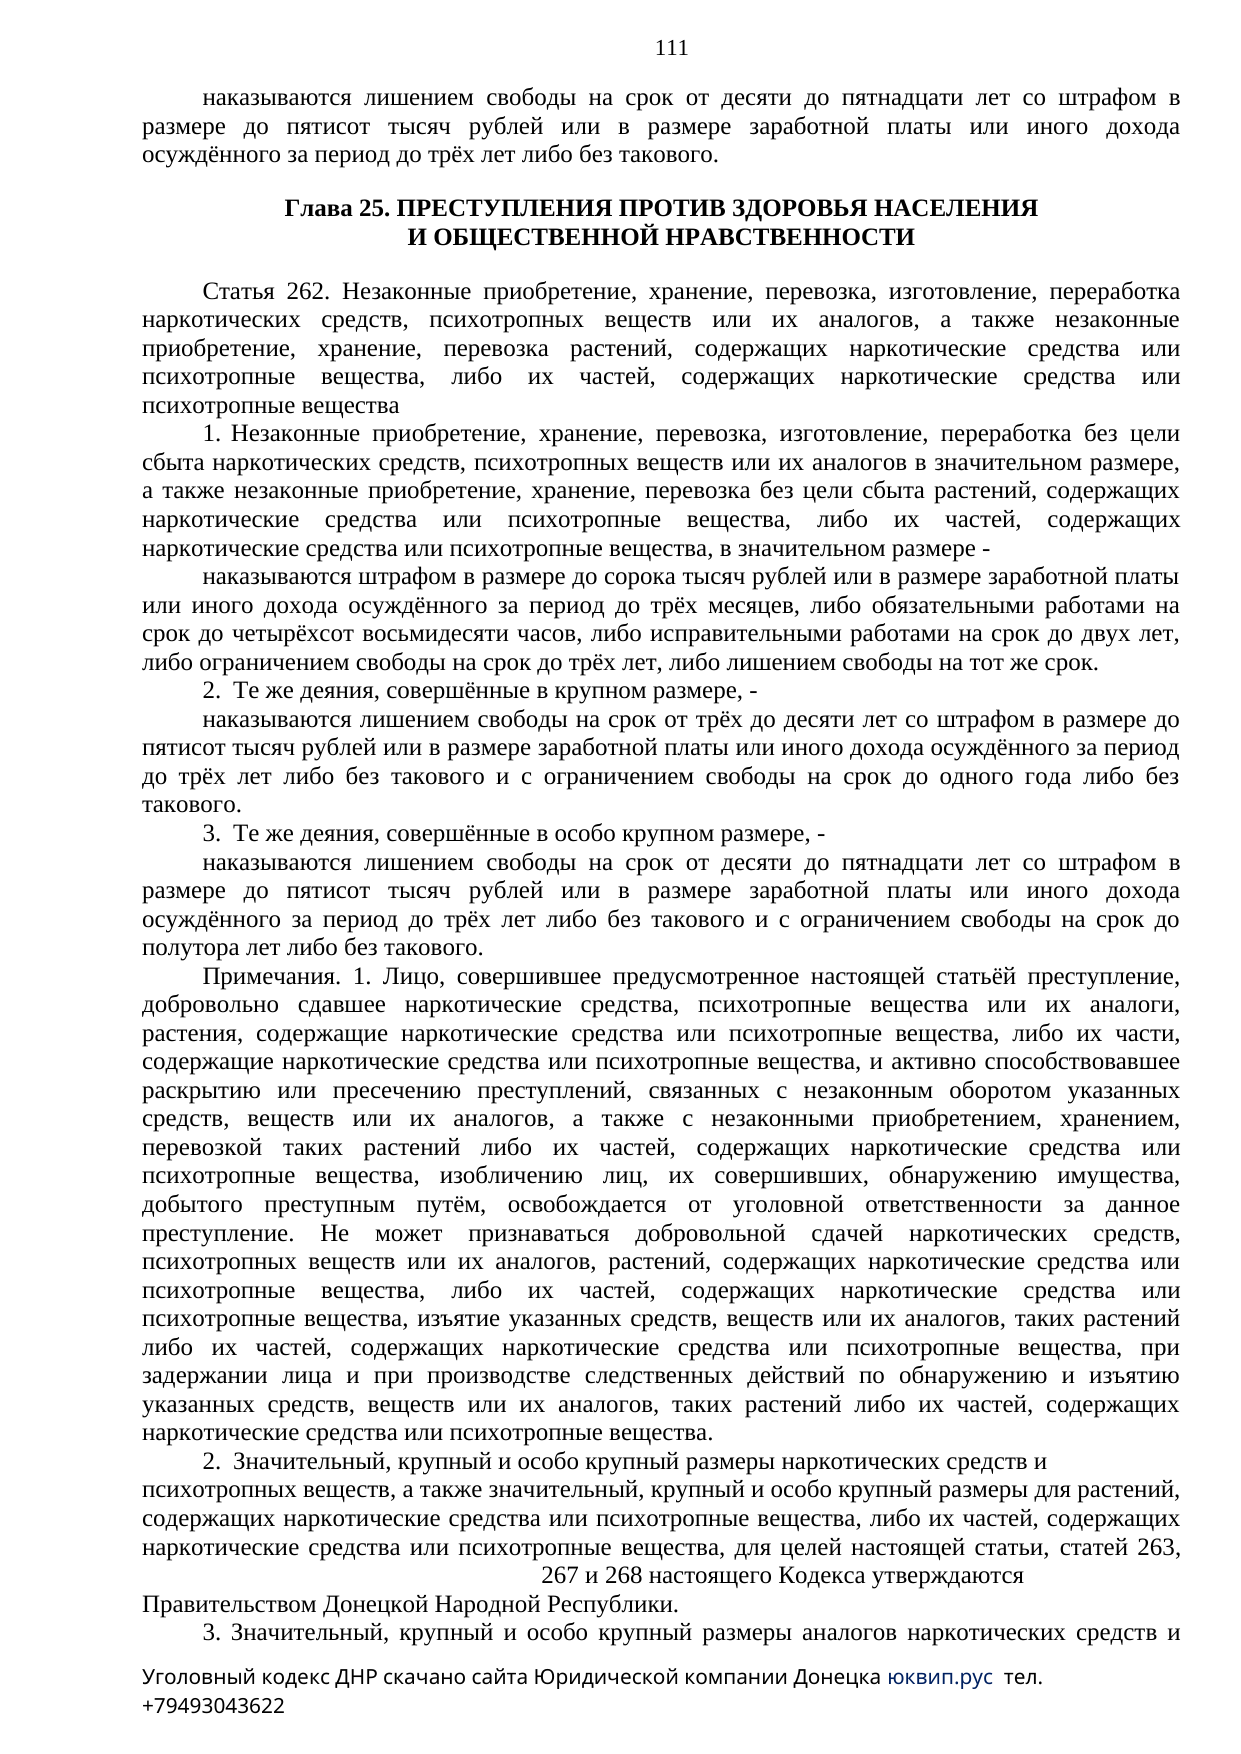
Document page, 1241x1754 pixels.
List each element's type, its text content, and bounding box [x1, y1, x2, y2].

list Те же деяния, совершённые в особо крупном размере, - [142, 818, 1181, 847]
text наказываются штрафом в размере до сорока тысяч рублей или в размере заработной платы или иного дохода осуждённого за период до трёх месяцев, либо обязательными работами на срок до четырёхсот восьмидесяти часов, либо исправительными работами на срок до двух лет, либо ограничением свободы на срок до трёх лет, либо лишением свободы на тот же срок. [142, 562, 1181, 676]
text наказываются лишением свободы на срок от десяти до пятнадцати лет со штрафом в размере до пятисот тысяч рублей или в размере заработной платы или иного дохода осуждённого за период до трёх лет либо без такового и с ограничением свободы на срок до полутора лет либо без такового. [142, 847, 1181, 961]
text наказываются лишением свободы на срок от десяти до пятнадцати лет со штрафом в размере до пятисот тысяч рублей или в размере заработной платы или иного дохода осуждённого за период до трёх лет либо без такового. [142, 83, 1181, 168]
text Глава 25. ПРЕСТУПЛЕНИЯ ПРОТИВ ЗДОРОВЬЯ НАСЕЛЕНИЯ И ОБЩЕСТВЕННОЙ НРАВСТВЕННОСТИ [142, 193, 1181, 251]
text Примечания. 1. Лицо, совершившее предусмотренное настоящей статьёй преступление, добровольно сдавшее наркотические средства, психотропные вещества или их аналоги, растения, содержащие наркотические средства или психотропные вещества, либо их части, содержащие наркотические средства или психотропные вещества, и активно способствовавшее раскрытию или пресечению преступлений, связанных с незаконным оборотом указанных средств, веществ или их аналогов, а также с незаконными приобретением, хранением, перевозкой таких растений либо их частей, содержащих наркотические средства или психотропные вещества, изобличению лиц, их совершивших, обнаружению имущества, добытого преступным путём, освобождается от уголовной ответственности за данное преступление. Не может признаваться добровольной сдачей наркотических средств, психотропных веществ или их аналогов, растений, содержащих наркотические средства или психотропные вещества, либо их частей, содержащих наркотические средства или психотропные вещества, изъятие указанных средств, веществ или их аналогов, таких растений либо их частей, содержащих наркотические средства или психотропные вещества, при задержании лица и при производстве следственных действий по обнаружению и изъятию указанных средств, веществ или их аналогов, таких растений либо их частей, содержащих наркотические средства или психотропные вещества. [142, 961, 1181, 1446]
list Значительный, крупный и особо крупный размеры наркотических средств и [142, 1446, 1181, 1475]
list Те же деяния, совершённые в крупном размере, - [142, 676, 1181, 704]
text Правительством Донецкой Народной Республики. [142, 1589, 1181, 1618]
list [142, 1618, 1181, 1646]
text Статья 262. Незаконные приобретение, хранение, перевозка, изготовление, переработка наркотических средств, психотропных веществ или их аналогов, а также незаконные приобретение, хранение, перевозка растений, содержащих наркотические средства или психотропные вещества, либо их частей, содержащих наркотические средства или психотропные вещества [142, 276, 1181, 419]
list Незаконные приобретение, хранение, перевозка, изготовление, переработка без цели сбыта наркотических средств, психотропных веществ или их аналогов в значительном размере, а также незаконные приобретение, хранение, перевозка без цели сбыта растений, содержащих наркотические средства или психотропные вещества, либо их частей, содержащих наркотические средства или психотропные вещества, в значительном размере - [142, 419, 1181, 562]
text наказываются лишением свободы на срок от трёх до десяти лет со штрафом в размере до пятисот тысяч рублей или в размере заработной платы или иного дохода осуждённого за период до трёх лет либо без такового и с ограничением свободы на срок до одного года либо без такового. [142, 704, 1181, 818]
text психотропных веществ, а также значительный, крупный и особо крупный размеры для растений, содержащих наркотические средства или психотропные вещества, либо их частей, содержащих наркотические средства или психотропные вещества, для целей настоящей статьи, статей 263, 267 и 268 настоящего Кодекса утверждаются [142, 1475, 1181, 1589]
